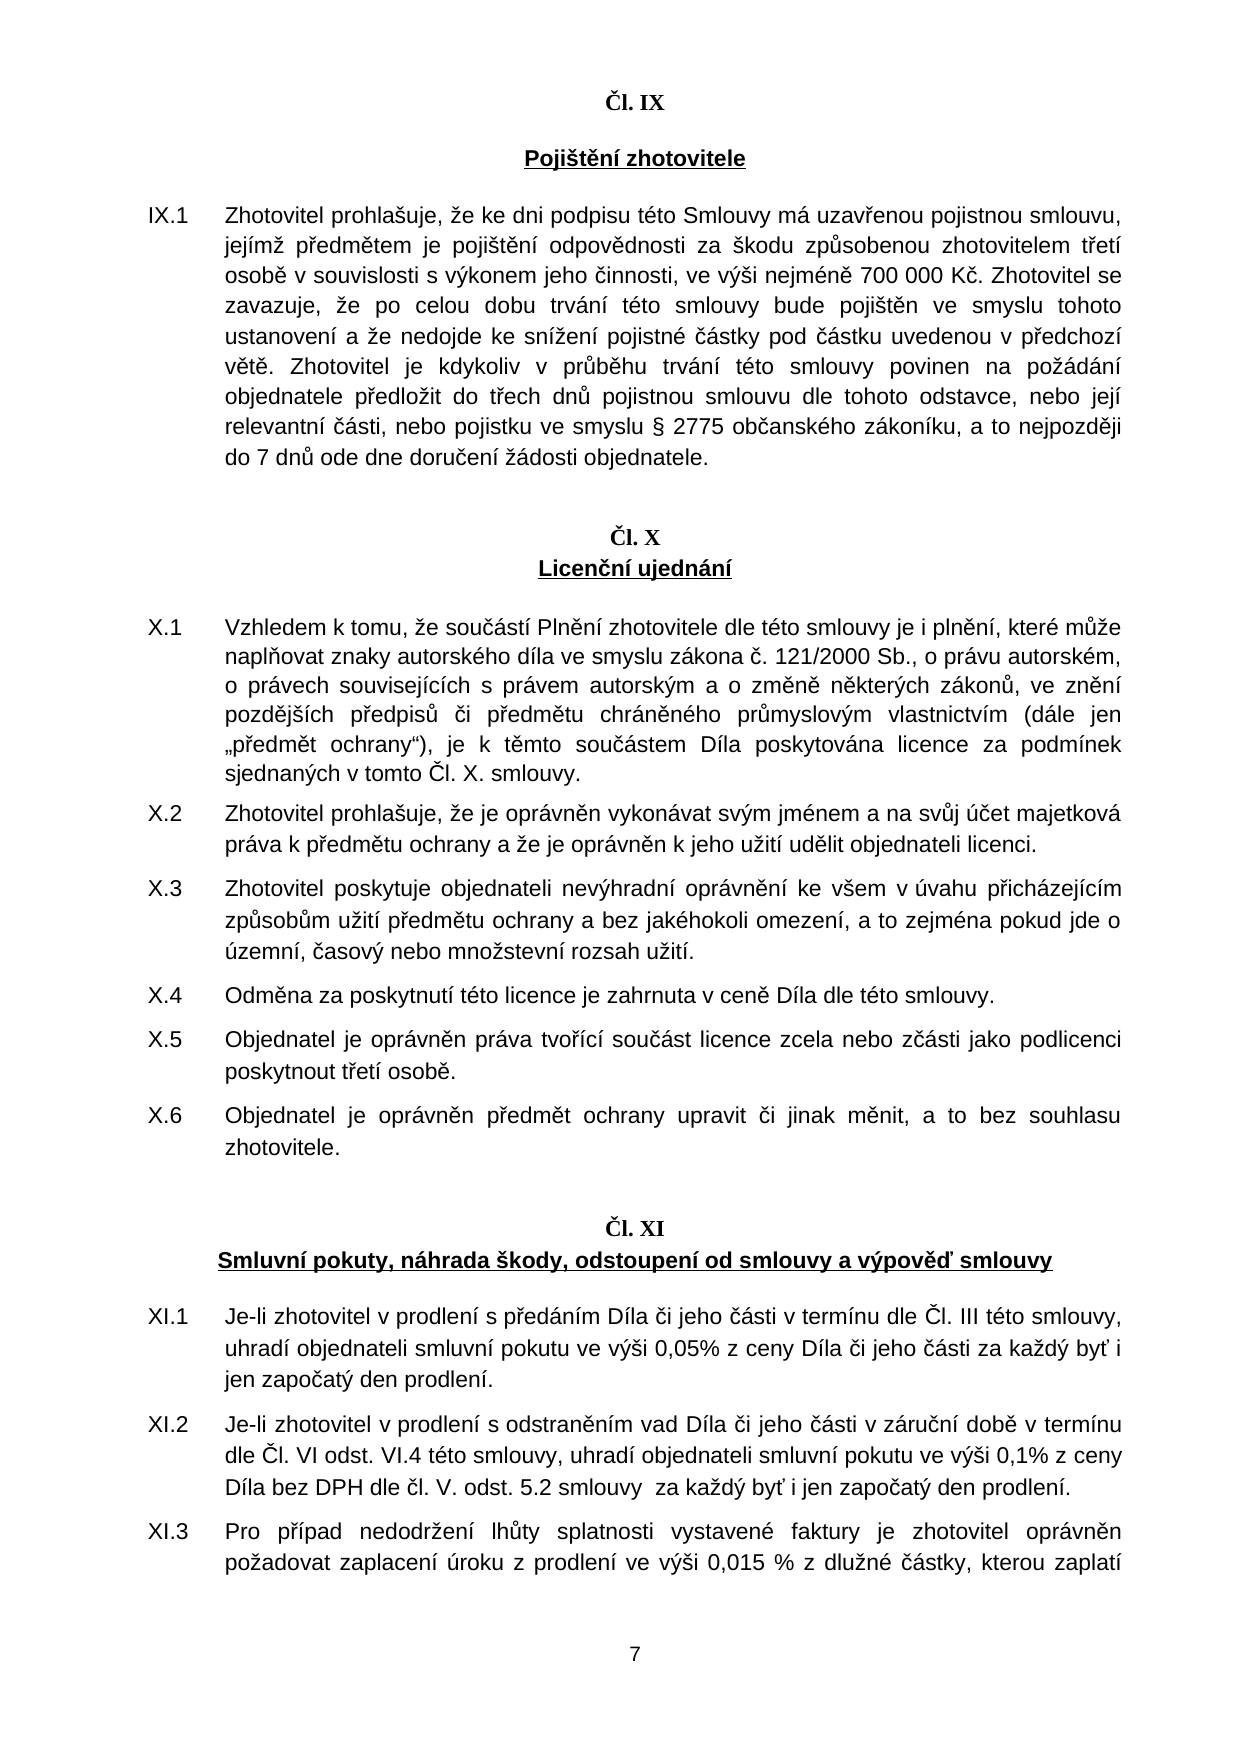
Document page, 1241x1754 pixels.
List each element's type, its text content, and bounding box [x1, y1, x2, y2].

list Objednatel je oprávněn předmět ochrany upravit či jinak měnit, a to bez souhlasu zhotovitele. [148, 1102, 1122, 1160]
list Objednatel je oprávněn práva tvořící součást licence zcela nebo zčásti jako podlicenci poskytnout třetí osobě. [148, 1026, 1122, 1084]
list Je-li zhotovitel v prodlení s předáním Díla či jeho části v termínu dle Čl. III této smlouvy, uhradí objednateli smluvní pokutu ve výši 0,05% z ceny Díla či jeho části za každý byť i jen započatý den prodlení. [148, 1303, 1122, 1393]
text Smluvní pokuty, náhrada škody, odstoupení od smlouvy a výpověď smlouvy [148, 1215, 1122, 1273]
list Pojištění zhotovitele [148, 145, 1122, 172]
list Vzhledem k tomu, že součástí Plnění zhotovitele dle této smlouvy je i plnění, které může naplňovat znaky autorského díla ve smyslu zákona č. 121/2000 Sb., o právu autorském, o právech souvisejících s právem autorským a o změně některých zákonů, ve znění pozdějších předpisů či předmětu chráněného průmyslovým vlastnictvím (dále jen „předmět ochrany“), je k těmto součástem Díla poskytována licence za podmínek sjednaných v tomto Čl. X. smlouvy. [148, 612, 1122, 787]
list Zhotovitel poskytuje objednateli nevýhradní oprávnění ke všem v úvahu přicházejícím způsobům užití předmětu ochrany a bez jakéhokoli omezení, a to zejména pokud jde o územní, časový nebo množstevní rozsah užití. [148, 875, 1122, 964]
list Je-li zhotovitel v prodlení s odstraněním vad Díla či jeho části v záruční době v termínu dle Čl. VI odst. 6.4 této smlouvy, uhradí objednateli smluvní pokutu ve výši 0,1% z ceny Díla bez DPH dle čl. V. odst. 5.2 smlouvy za každý byť i jen započatý den prodlení. [148, 1411, 1122, 1500]
list Odměna za poskytnutí této licence je zahrnuta v ceně Díla dle této smlouvy. [148, 982, 1122, 1009]
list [148, 1518, 1122, 1576]
list Zhotovitel prohlašuje, že ke dni podpisu této Smlouvy má uzavřenou pojistnou smlouvu, jejímž předmětem je pojištění odpovědnosti za škodu způsobenou zhotovitelem třetí osobě v souvislosti s výkonem jeho činnosti, ve výši nejméně 700 000 Kč. Zhotovitel se zavazuje, že po celou dobu trvání této smlouvy bude pojištěn ve smyslu tohoto ustanovení a že nedojde ke snížení pojistné částky pod částku uvedenou v předchozí větě. Zhotovitel je kdykoliv v průběhu trvání této smlouvy povinen na požádání objednatele předložit do třech dnů pojistnou smlouvu dle tohoto odstavce, nebo její relevantní části, nebo pojistku ve smyslu § 2775 občanského zákoníku, a to nejpozději do 7 dnů ode dne doručení žádosti objednatele. [148, 202, 1122, 470]
text Licenční ujednání [148, 524, 1122, 582]
list Zhotovitel prohlašuje, že je oprávněn vykonávat svým jménem a na svůj účet majetková práva k předmětu ochrany a že je oprávněn k jeho užití udělit objednateli licenci. [148, 799, 1122, 857]
